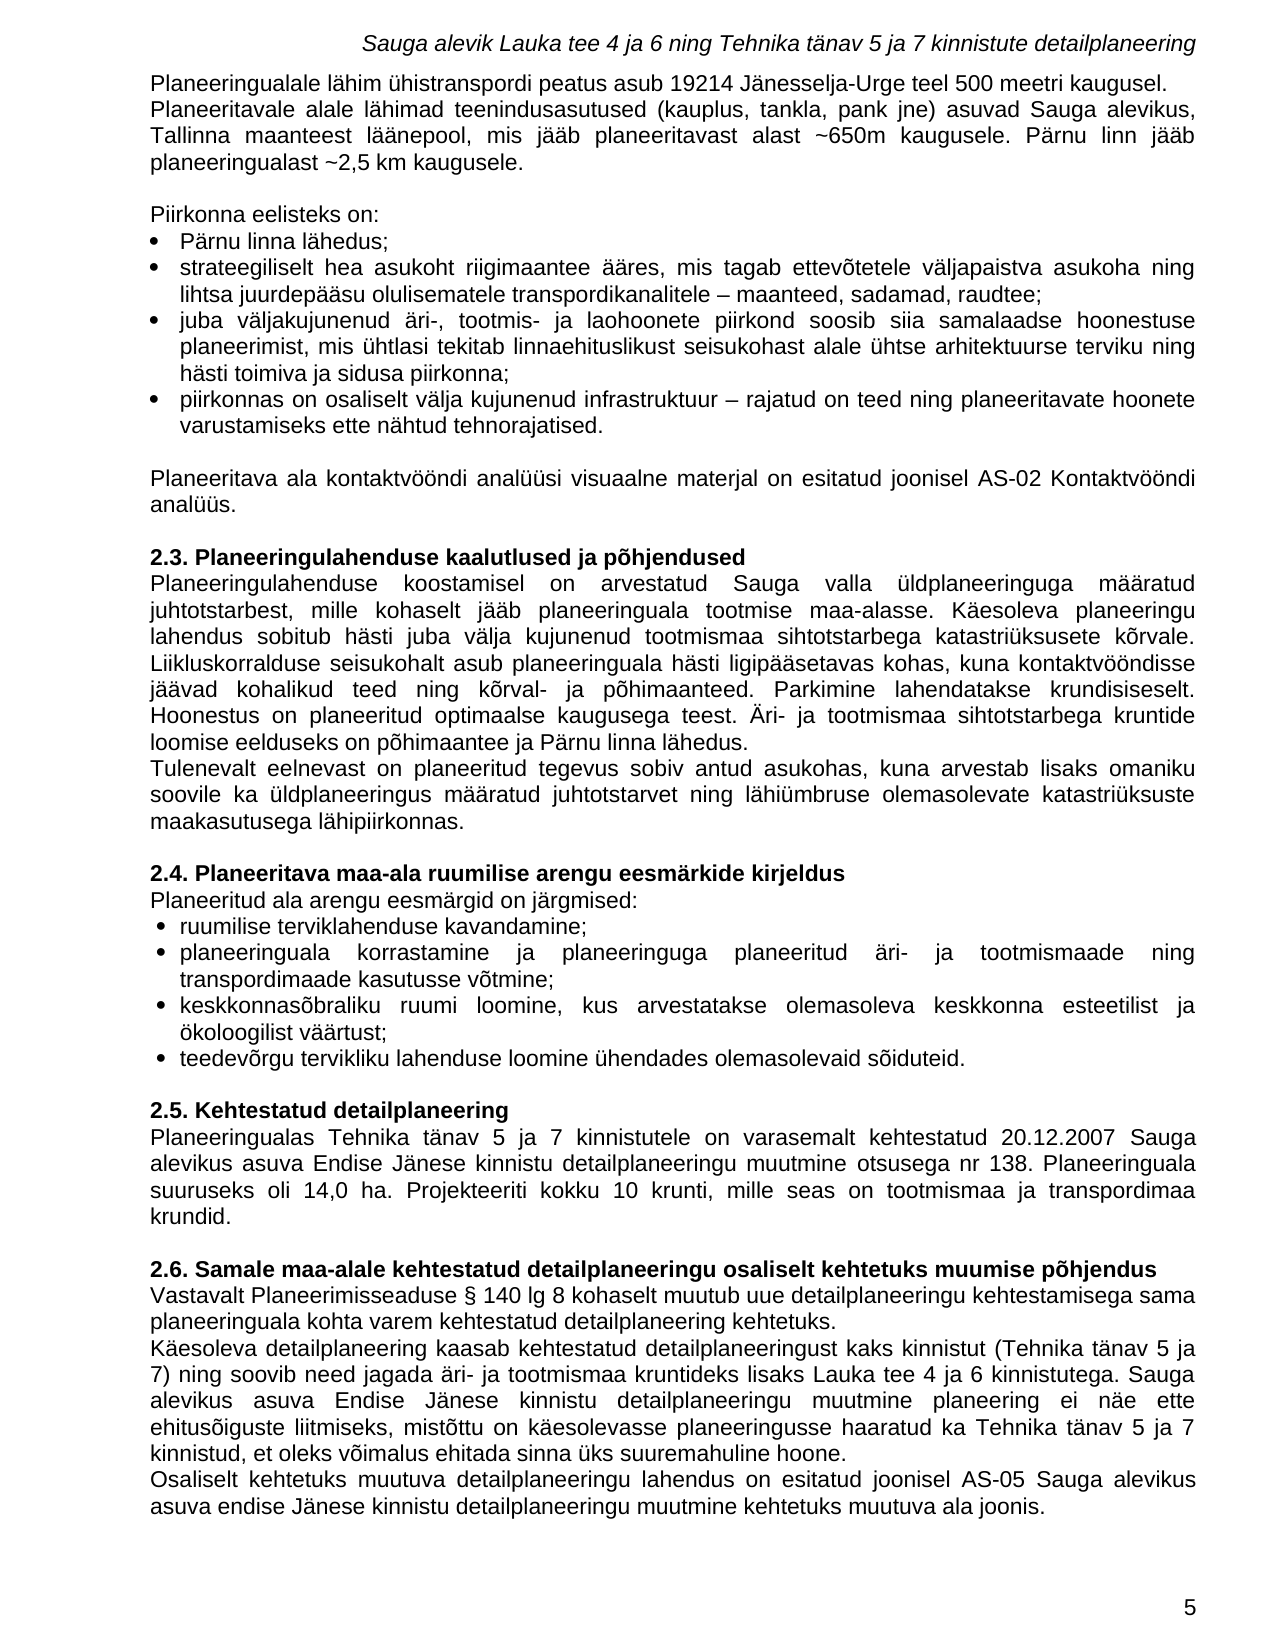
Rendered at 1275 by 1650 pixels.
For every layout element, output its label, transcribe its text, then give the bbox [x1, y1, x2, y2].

text Tulenevalt eelnevast on planeeritud tegevus sobiv antud asukohas, kuna arvestab lisaks omaniku soovile ka üldplaneeringus määratud juhtotstarvet ning lähiümbruse olemasolevate katastriüksuste maakasutusega lähipiirkonnas. [150, 755, 1196, 834]
list teedevõrgu tervikliku lahenduse loomine ühendades olemasolevaid sõiduteid. [157, 1045, 1196, 1071]
subtitle Kehtestatud detailplaneering [150, 1097, 1196, 1124]
text Käesoleva detailplaneering kaasab kehtestatud detailplaneeringust kaks kinnistut (Tehnika tänav 5 ja 7) ning soovib need jagada äri- ja tootmismaa kruntideks lisaks Lauka tee 4 ja 6 kinnistutega. Sauga alevikus asuva Endise Jänese kinnistu detailplaneeringu muutmine planeering ei näe ette ehitusõiguste liitmiseks, mistõttu on käesolevasse planeeringusse haaratud ka Tehnika tänav 5 ja 7 kinnistud, et oleks võimalus ehitada sinna üks suuremahuline hoone. [150, 1335, 1196, 1466]
text Planeeringualas Tehnika tänav 5 ja 7 kinnistutele on varasemalt kehtestatud 20.12.2007 Sauga alevikus asuva Endise Jänese kinnistu detailplaneeringu muutmine otsusega nr 138. Planeeringuala suuruseks oli 14,0 ha. Projekteeriti kokku 10 krunti, mille seas on tootmismaa ja transpordimaa krundid. [150, 1124, 1196, 1229]
text Planeeritava ala kontaktvööndi analüüsi visuaalne materjal on esitatud joonisel AS-02 Kontaktvööndi analüüs. [150, 465, 1196, 518]
text Planeeritud ala arengu eesmärgid on järgmised: [150, 887, 1196, 913]
text Planeeringualale lähim ühistranspordi peatus asub 19214 Jänesselja-Urge teel 500 meetri kaugusel. [150, 70, 1196, 96]
list juba väljakujunenud äri-, tootmis- ja laohoonete piirkond soosib siia samalaadse hoonestuse planeerimist, mis ühtlasi tekitab linnaehituslikust seisukohast alale ühtse arhitektuurse terviku ning hästi toimiva ja sidusa piirkonna; [150, 307, 1196, 386]
list piirkonnas on osaliselt välja kujunenud infrastruktuur – rajatud on teed ning planeeritavate hoonete varustamiseks ette nähtud tehnorajatised. [150, 386, 1196, 439]
list strateegiliselt hea asukoht riigimaantee ääres, mis tagab ettevõtetele väljapaistva asukoha ning lihtsa juurdepääsu olulisematele transpordikanalitele – maanteed, sadamad, raudtee; [150, 254, 1196, 307]
list Pärnu linna lähedus; [150, 228, 1196, 254]
list keskkonnasõbraliku ruumi loomine, kus arvestatakse olemasoleva keskkonna esteetilist ja ökoloogilist väärtust; [157, 992, 1196, 1045]
text Vastavalt Planeerimisseaduse § 140 lg 8 kohaselt muutub uue detailplaneeringu kehtestamisega sama planeeringuala kohta varem kehtestatud detailplaneering kehtetuks. [150, 1282, 1196, 1335]
text Piirkonna eelisteks on: [150, 201, 1196, 228]
list planeeringuala korrastamine ja planeeringuga planeeritud äri- ja tootmismaade ning transpordimaade kasutusse võtmine; [157, 939, 1196, 992]
text Osaliselt kehtetuks muutuva detailplaneeringu lahendus on esitatud joonisel AS-05 Sauga alevikus asuva endise Jänese kinnistu detailplaneeringu muutmine kehtetuks muutuva ala joonis. [150, 1466, 1196, 1519]
text Planeeringulahenduse koostamisel on arvestatud Sauga valla üldplaneeringuga määratud juhtotstarbest, mille kohaselt jääb planeeringuala tootmise maa-alasse. Käesoleva planeeringu lahendus sobitub hästi juba välja kujunenud tootmismaa sihtotstarbega katastriüksusete kõrvale. Liikluskorralduse seisukohalt asub planeeringuala hästi ligipääsetavas kohas, kuna kontaktvööndisse jäävad kohalikud teed ning kõrval- ja põhimaanteed. Parkimine lahendatakse krundisiseselt. Hoonestus on planeeritud optimaalse kaugusega teest. Äri- ja tootmismaa sihtotstarbega kruntide loomise eelduseks on põhimaantee ja Pärnu linna lähedus. [150, 570, 1196, 755]
subtitle Samale maa-alale kehtestatud detailplaneeringu osaliselt kehtetuks muumise põhjendus [150, 1256, 1196, 1282]
list ruumilise terviklahenduse kavandamine; [157, 913, 1196, 939]
subtitle Planeeritava maa-ala ruumilise arengu eesmärkide kirjeldus [150, 860, 1196, 887]
subtitle Planeeringulahenduse kaalutlused ja põhjendused [150, 544, 1196, 570]
text Planeeritavale alale lähimad teenindusasutused (kauplus, tankla, pank jne) asuvad Sauga alevikus, Tallinna maanteest läänepool, mis jääb planeeritavast alast ~650m kaugusele. Pärnu linn jääb planeeringualast ~2,5 km kaugusele. [150, 96, 1196, 175]
